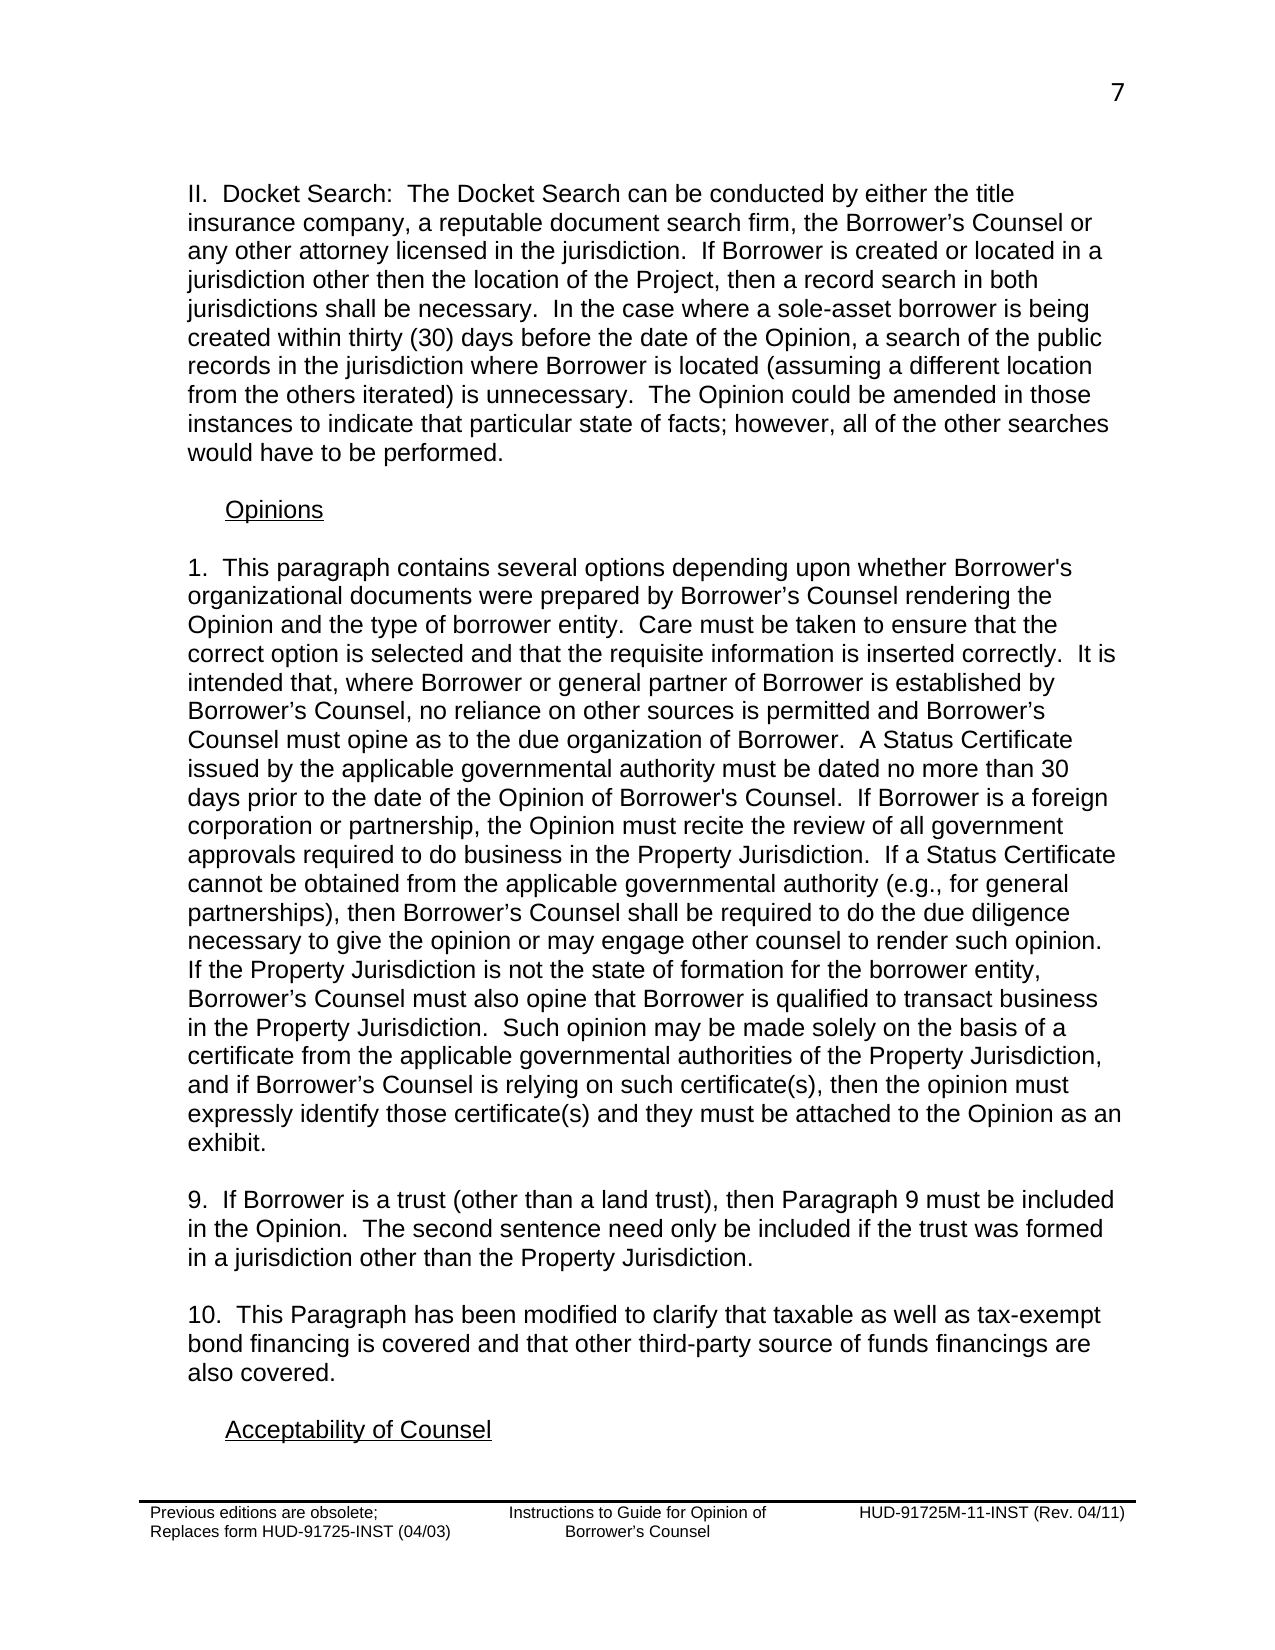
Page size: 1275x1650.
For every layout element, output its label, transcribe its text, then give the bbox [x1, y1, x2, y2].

text 1. This paragraph contains several options depending upon whether Borrower's organizational documents were prepared by Borrower’s Counsel rendering the Opinion and the type of borrower entity. Care must be taken to ensure that the correct option is selected and that the requisite information is inserted correctly. It is intended that, where Borrower or general partner of Borrower is established by Borrower’s Counsel, no reliance on other sources is permitted and Borrower’s Counsel must opine as to the due organization of Borrower. A Status Certificate issued by the applicable governmental authority must be dated no more than 30 days prior to the date of the Opinion of Borrower's Counsel. If Borrower is a foreign corporation or partnership, the Opinion must recite the review of all government approvals required to do business in the Property Jurisdiction. If a Status Certificate cannot be obtained from the applicable governmental authority (e.g., for general partnerships), then Borrower’s Counsel shall be required to do the due diligence necessary to give the opinion or may engage other counsel to render such opinion. If the Property Jurisdiction is not the state of formation for the borrower entity, Borrower’s Counsel must also opine that Borrower is qualified to transact business in the Property Jurisdiction. Such opinion may be made solely on the basis of a certificate from the applicable governmental authorities of the Property Jurisdiction, and if Borrower’s Counsel is relying on such certificate(s), then the opinion must expressly identify those certificate(s) and they must be attached to the Opinion as an exhibit. [187, 552, 1125, 1156]
text Opinions [150, 495, 1125, 524]
text 9. If Borrower is a trust (other than a land trust), then Paragraph 9 must be included in the Opinion. The second sentence need only be included if the trust was formed in a jurisdiction other than the Property Jurisdiction. [187, 1185, 1125, 1271]
text 10. This Paragraph has been modified to clarify that taxable as well as tax-exempt bond financing is covered and that other third-party source of funds financings are also covered. [187, 1300, 1125, 1386]
text Acceptability of Counsel [150, 1415, 1125, 1444]
text II. Docket Search: The Docket Search can be conducted by either the title insurance company, a reputable document search firm, the Borrower’s Counsel or any other attorney licensed in the jurisdiction. If Borrower is created or located in a jurisdiction other then the location of the Project, then a record search in both jurisdictions shall be necessary. In the case where a sole-asset borrower is being created within thirty (30) days before the date of the Opinion, a search of the public records in the jurisdiction where Borrower is located (assuming a different location from the others iterated) is unnecessary. The Opinion could be amended in those instances to indicate that particular state of facts; however, all of the other searches would have to be performed. [187, 179, 1125, 466]
